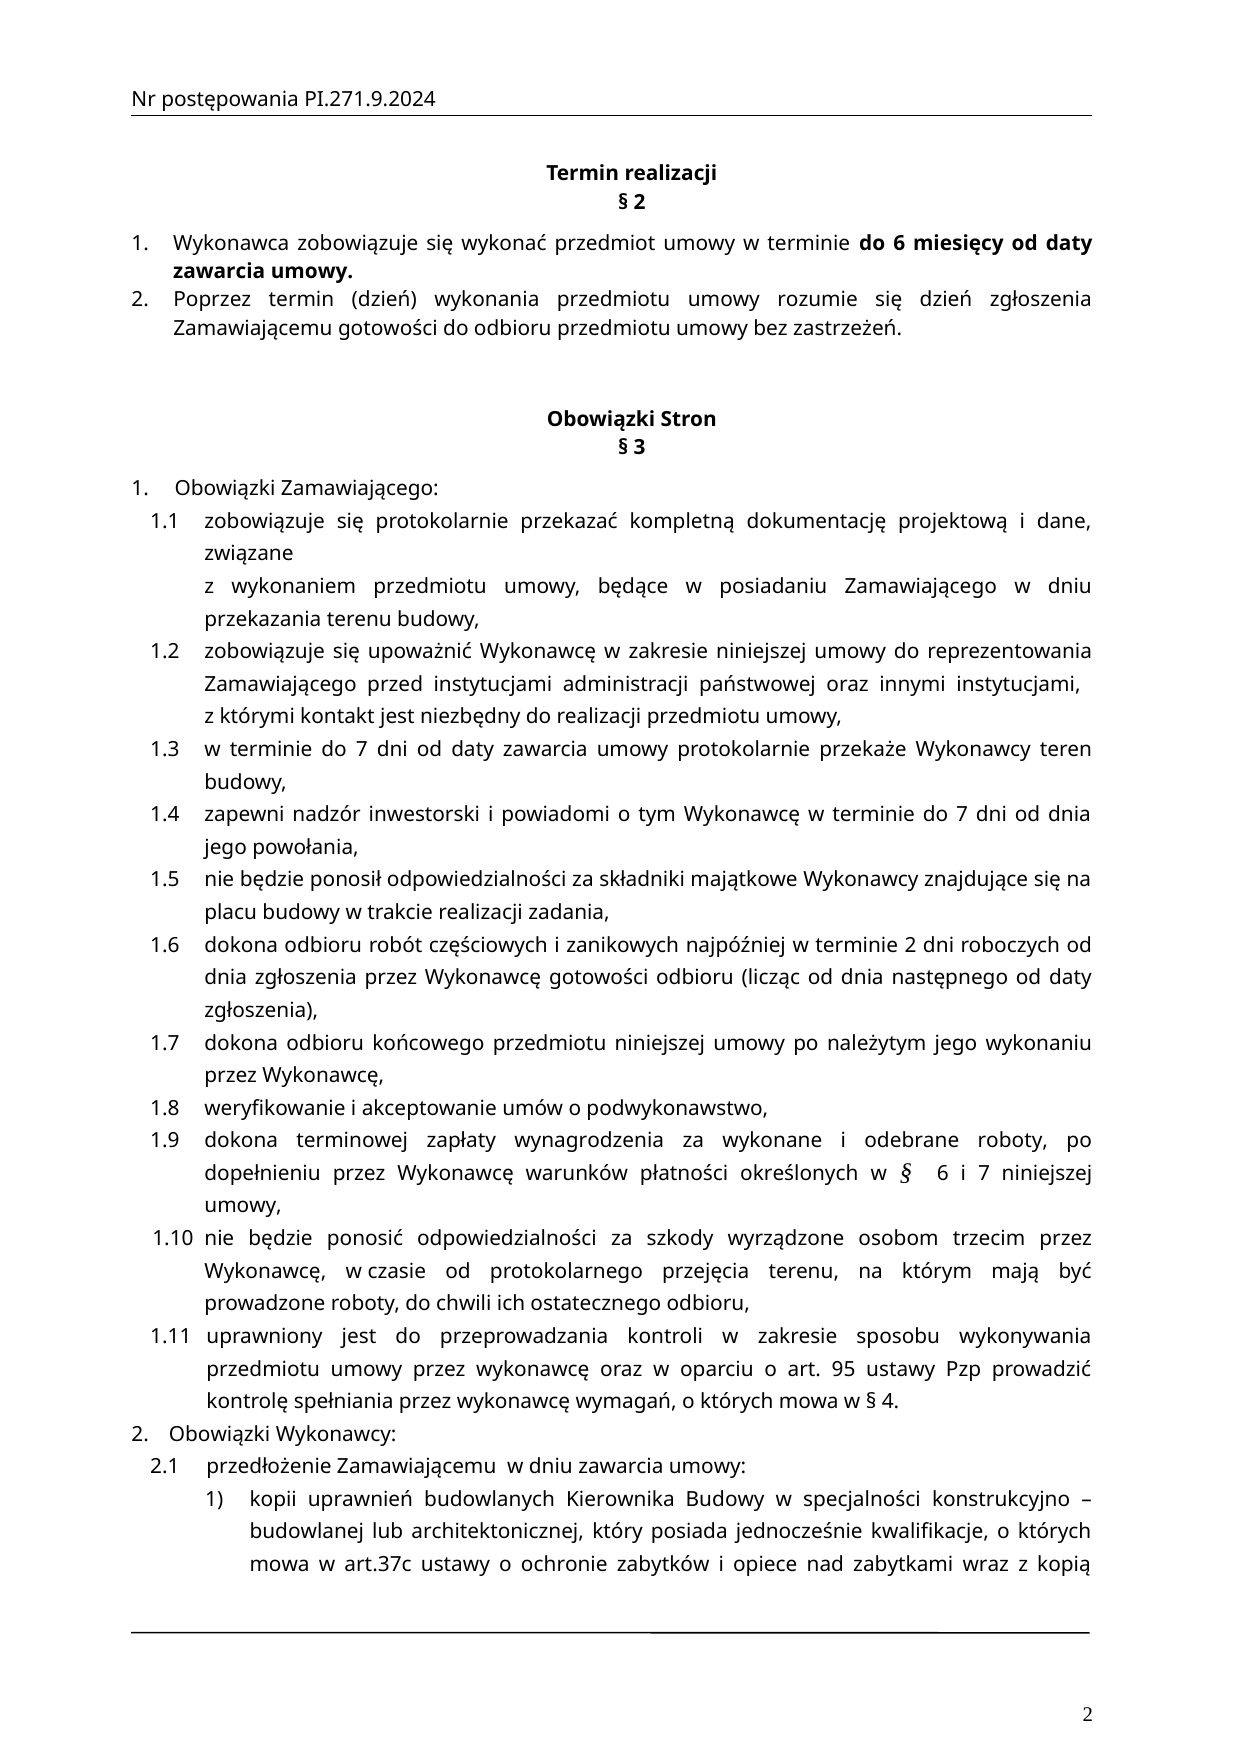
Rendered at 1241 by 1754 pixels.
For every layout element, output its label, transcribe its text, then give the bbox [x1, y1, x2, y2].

list nie będzie ponosił odpowiedzialności za składniki majątkowe Wykonawcy znajdujące się na placu budowy w trakcie realizacji zadania, [150, 864, 1092, 926]
list zobowiązuje się upoważnić Wykonawcę w zakresie niniejszej umowy do reprezentowania Zamawiającego przed instytucjami administracji państwowej oraz innymi instytucjami, z którymi kontakt jest niezbędny do realizacji przedmiotu umowy, [150, 636, 1092, 730]
list Poprzez termin (dzień) wykonania przedmiotu umowy rozumie się dzień zgłoszenia Zamawiającemu gotowości do odbioru przedmiotu umowy bez zastrzeżeń. [131, 284, 1092, 341]
subtitle Termin realizacji [171, 158, 1092, 187]
list zobowiązuje się protokolarnie przekazać kompletną dokumentację projektową i dane, związane z wykonaniem przedmiotu umowy, będące w posiadaniu Zamawiającego w dniu przekazania terenu budowy, [150, 506, 1092, 632]
subtitle § 3 [171, 432, 1092, 461]
list w terminie do 7 dni od daty zawarcia umowy protokolarnie przekaże Wykonawcy teren budowy, [150, 734, 1092, 795]
list Obowiązki Zamawiającego: [131, 473, 1092, 502]
list uprawniony jest do przeprowadzania kontroli w zakresie sposobu wykonywania przedmiotu umowy przez wykonawcę oraz w oparciu o art. 95 ustawy Pzp prowadzić kontrolę spełniania przez wykonawcę wymagań, o których mowa w § 4. [150, 1321, 1092, 1415]
list Wykonawca zobowiązuje się wykonać przedmiot umowy w terminie do 6 miesięcy od daty zawarcia umowy. [131, 228, 1092, 284]
subtitle Obowiązki Stron [171, 404, 1092, 432]
list przedłożenie Zamawiającemu w dniu zawarcia umowy: [150, 1451, 1092, 1480]
list dokona odbioru robót częściowych i zanikowych najpóźniej w terminie 2 dni roboczych od dnia zgłoszenia przez Wykonawcę gotowości odbioru (licząc od dnia następnego od daty zgłoszenia), [150, 930, 1092, 1023]
list zapewni nadzór inwestorski i powiadomi o tym Wykonawcę w terminie do 7 dni od dnia jego powołania, [150, 799, 1092, 860]
list dokona odbioru końcowego przedmiotu niniejszej umowy po należytym jego wykonaniu przez Wykonawcę, [150, 1028, 1092, 1089]
list weryfikowanie i akceptowanie umów o podwykonawstwo, [150, 1093, 1092, 1121]
list Obowiązki Wykonawcy: [131, 1419, 1092, 1447]
list nie będzie ponosić odpowiedzialności za szkody wyrządzone osobom trzecim przez Wykonawcę, w czasie od protokolarnego przejęcia terenu, na którym mają być prowadzone roboty, do chwili ich ostatecznego odbioru, [152, 1223, 1092, 1317]
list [205, 1484, 1092, 1578]
list dokona terminowej zapłaty wynagrodzenia za wykonane i odebrane roboty, po dopełnieniu przez Wykonawcę warunków płatności określonych w 6 i 7 niniejszej umowy, [150, 1125, 1092, 1219]
subtitle § 2 [171, 187, 1092, 215]
